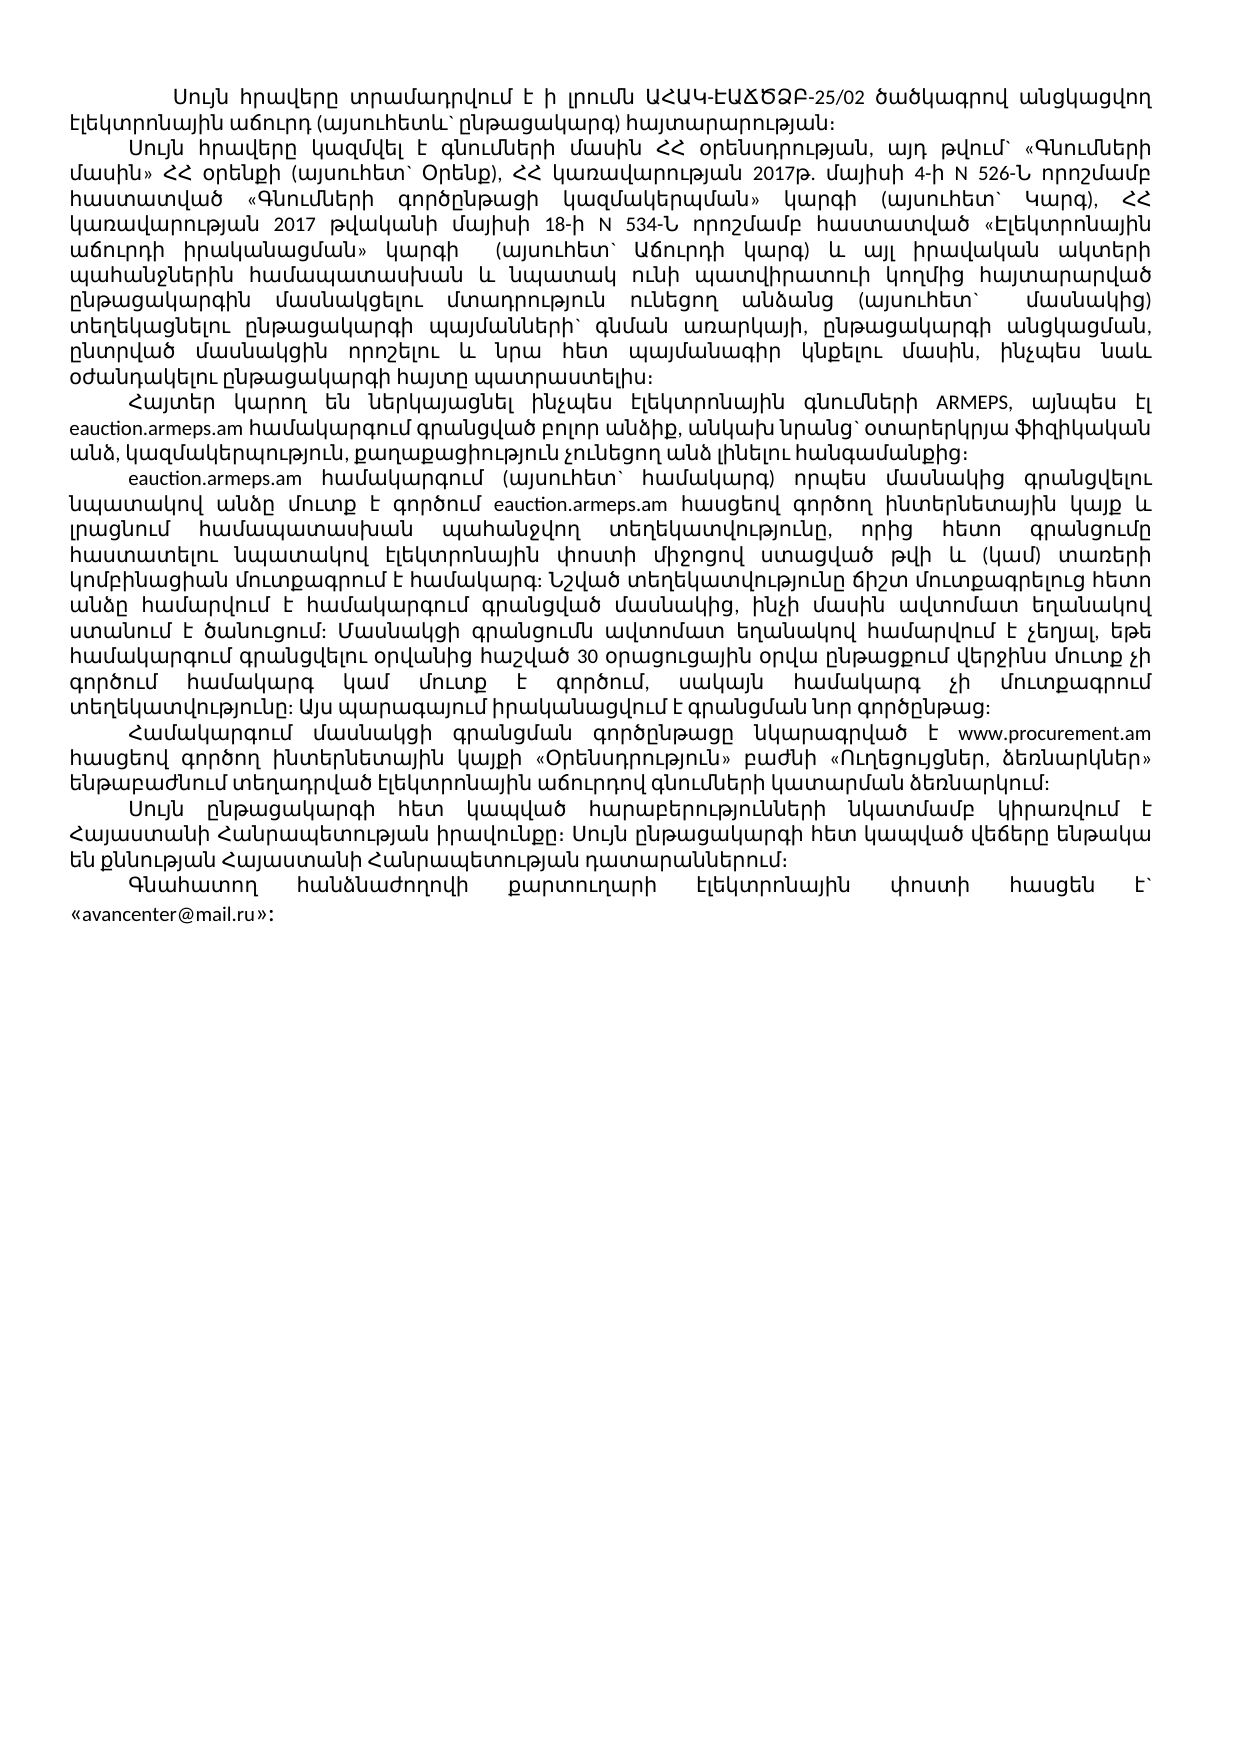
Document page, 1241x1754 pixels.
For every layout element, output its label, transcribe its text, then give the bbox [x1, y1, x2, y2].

text Սույն հրավերը կազմվել է գնումների մասին ՀՀ օրենսդրության, այդ թվում` «Գնումների մասին» ՀՀ օրենքի (այսուհետ` Օրենք), ՀՀ կառավարության 2017թ. մայիսի 4-ի N 526-Ն որոշմամբ հաստատված «Գնումների գործընթացի կազմակերպման» կարգի (այսուհետ` Կարգ), ՀՀ կառավարության 2017 թվականի մայիսի 18-ի N 534-Ն որոշմամբ հաստատված «Էլեկտրոնային աճուրդի իրականացման» կարգի (այսուհետ` Աճուրդի կարգ) և այլ իրավական ակտերի պահանջներին համապատասխան և նպատակ ունի պատվիրատուի կողմից հայտարարված ընթացակարգին մասնակցելու մտադրություն ունեցող անձանց (այսուհետ` մասնակից) տեղեկացնելու ընթացակարգի պայմանների` գնման առարկայի, ընթացակարգի անցկացման, ընտրված մասնակցին որոշելու և նրա հետ պայմանագիր կնքելու մասին, ինչպես նաև օժանդակելու ընթացակարգի հայտը պատրաստելիս։ [69, 135, 1152, 389]
text eauction.armeps.am համակարգում (այսուհետ` համակարգ) որպես մասնակից գրանցվելու նպատակով անձը մուտք է գործում eauction.armeps.am հասցեով գործող ինտերնետային կայք և լրացնում համապատասխան պահանջվող տեղեկատվությունը, որից հետո գրանցումը հաստատելու նպատակով էլեկտրոնային փոստի միջոցով ստացված թվի և (կամ) տառերի կոմբինացիան մուտքագրում է համակարգ: Նշված տեղեկատվությունը ճիշտ մուտքագրելուց հետո անձը համարվում է համակարգում գրանցված մասնակից, ինչի մասին ավտոմատ եղանակով ստանում է ծանուցում: Մասնակցի գրանցումն ավտոմատ եղանակով համարվում է չեղյալ, եթե համակարգում գրանցվելու օրվանից հաշված 30 օրացուցային օրվա ընթացքում վերջինս մուտք չի գործում համակարգ կամ մուտք է գործում, սակայն համակարգ չի մուտքագրում տեղեկատվությունը: Այս պարագայում իրականացվում է գրանցման նոր գործընթաց: [69, 466, 1152, 720]
text Համակարգում մասնակցի գրանցման գործընթացը նկարագրված է www.procurement.am հասցեով գործող ինտերնետային կայքի «Օրենսդրություն» բաժնի «Ուղեցույցներ, ձեռնարկներ» ենթաբաժնում տեղադրված էլեկտրոնային աճուրդով գնումների կատարման ձեռնարկում: [69, 720, 1152, 796]
text Սույն ընթացակարգի հետ կապված հարաբերությունների նկատմամբ կիրառվում է Հայաստանի Հանրապետության իրավունքը։ Սույն ընթացակարգի հետ կապված վեճերը ենթակա են քննության Հայաստանի Հանրապետության դատարաններում։ [69, 796, 1152, 872]
text Սույն հրավերը տրամադրվում է ի լրումն ԱՀԱԿ-ԷԱՃԾՁԲ-25/02 ծածկագրով անցկացվող էլեկտրոնային աճուրդ (այսուհետև` ընթացակարգ) հայտարարության։ [69, 84, 1152, 135]
text Գնահատող հանձնաժողովի քարտուղարի էլեկտրոնային փոստի հասցեն է` «avancenter@mail.ru»: [69, 872, 1152, 928]
text Հայտեր կարող են ներկայացնել ինչպես էլեկտրոնային գնումների ARMEPS, այնպես էլ eauction.armeps.am համակարգում գրանցված բոլոր անձիք, անկախ նրանց` օտարերկրյա ֆիզիկական անձ, կազմակերպություն, քաղաքացիություն չունեցող անձ լինելու հանգամանքից։ [69, 389, 1152, 466]
